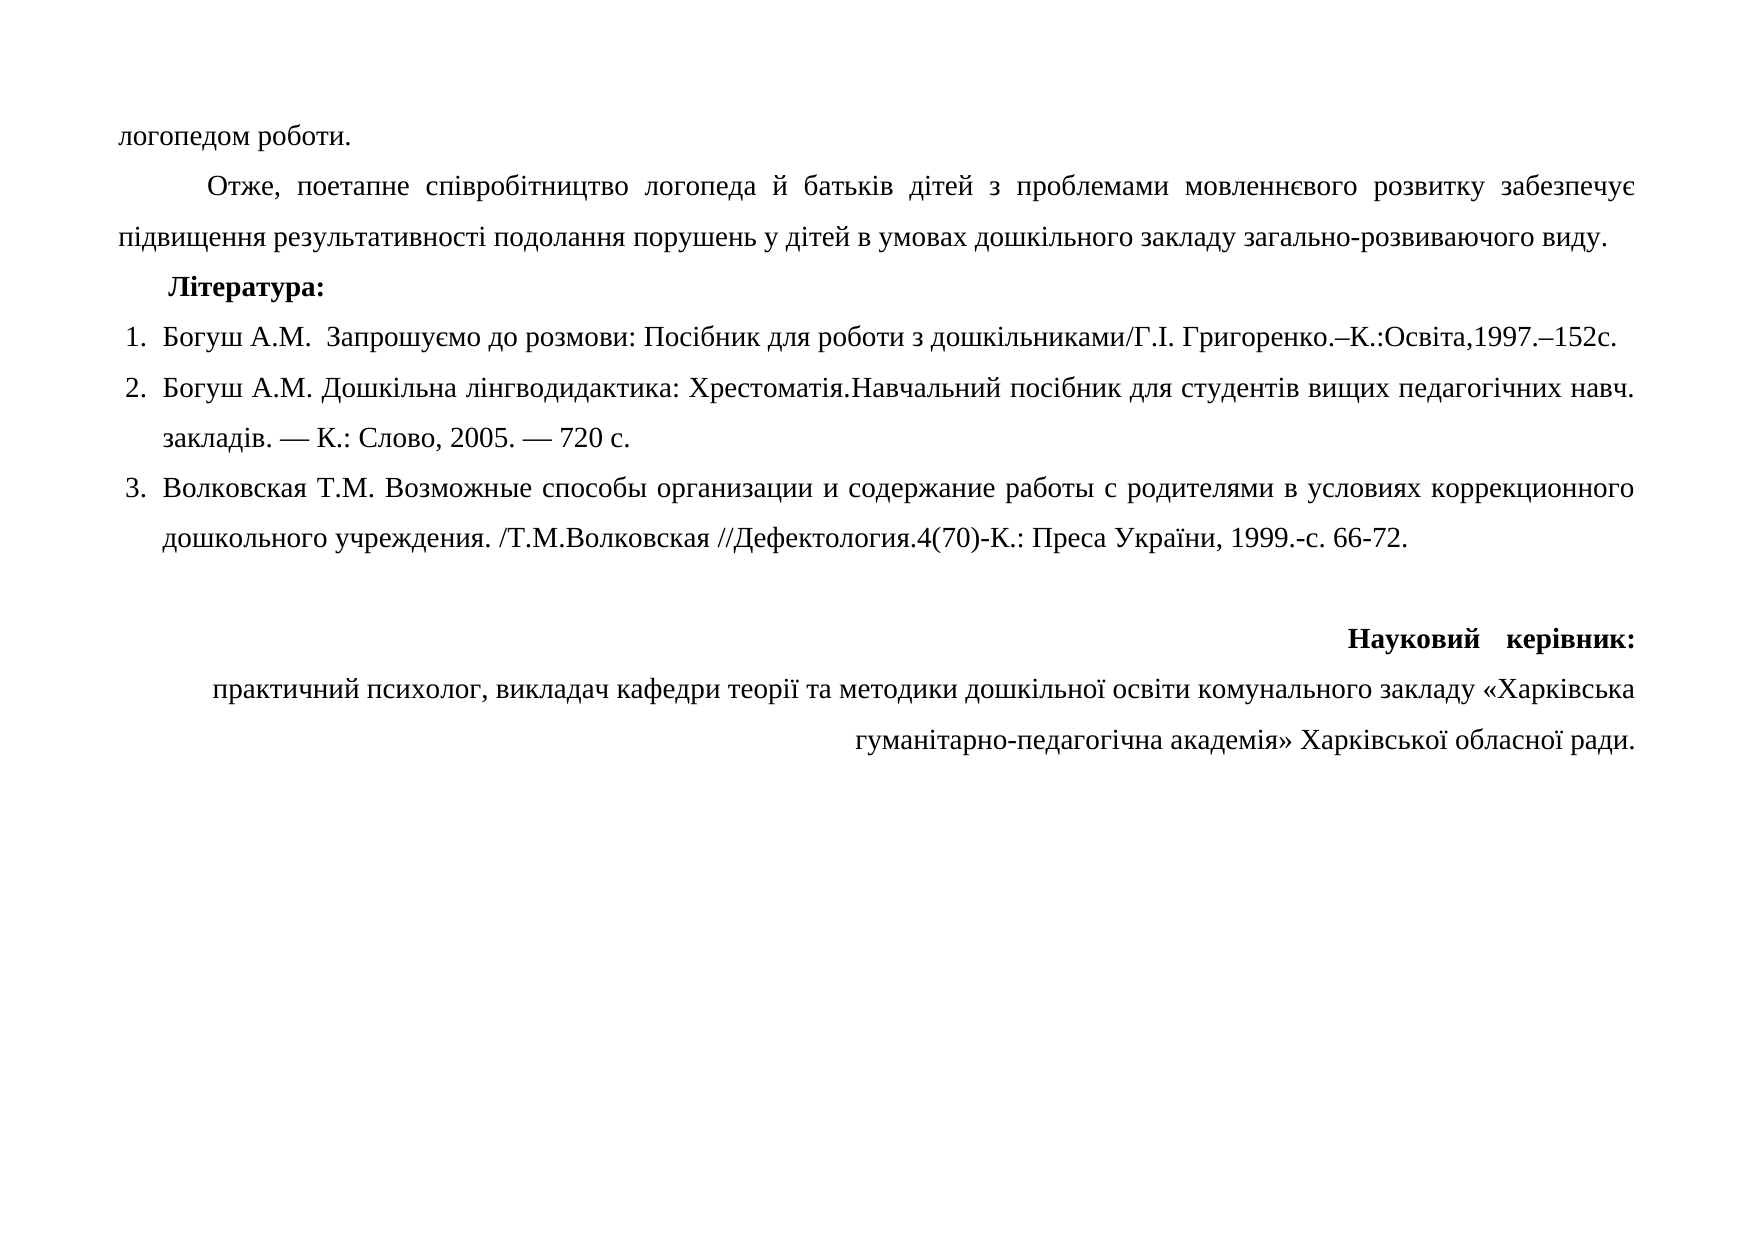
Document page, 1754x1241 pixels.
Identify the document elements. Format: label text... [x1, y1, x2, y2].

text Отже, поетапне співробітництво логопеда й батьків дітей з проблемами мовленнєвого розвитку забезпечує підвищення результативності подолання порушень у дітей в умовах дошкільного закладу загально-розвиваючого виду. [118, 168, 1636, 252]
text Науковий керівник: [118, 621, 1636, 655]
list Волковская Т.М. Возможные способы организации и содержание работы с родителями в условиях коррекционного дошкольного учреждения. /Т.М.Волковская //Дефектология.4(70)-К.: Преса України, 1999.-с. 66-72. [125, 470, 1636, 554]
list Богуш А.М. Запрошуємо до розмови: Посібник для роботи з дошкільниками/Г.І. Григоренко.–К.:Освіта,1997.–152с. [125, 319, 1636, 353]
text практичний психолог, викладач кафедри теорії та методики дошкільної освіти комунального закладу «Харківська гуманітарно-педагогічна академія» Харківської обласної ради. [118, 672, 1636, 755]
text Література: [118, 269, 1636, 303]
list Богуш А.М. Дошкільна лінгводидактика: Хрестоматія.Навчальний посібник для студентів вищих педагогічних навч. закладів. — К.: Слово, 2005. — 720 с. [125, 370, 1636, 453]
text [118, 118, 1636, 152]
